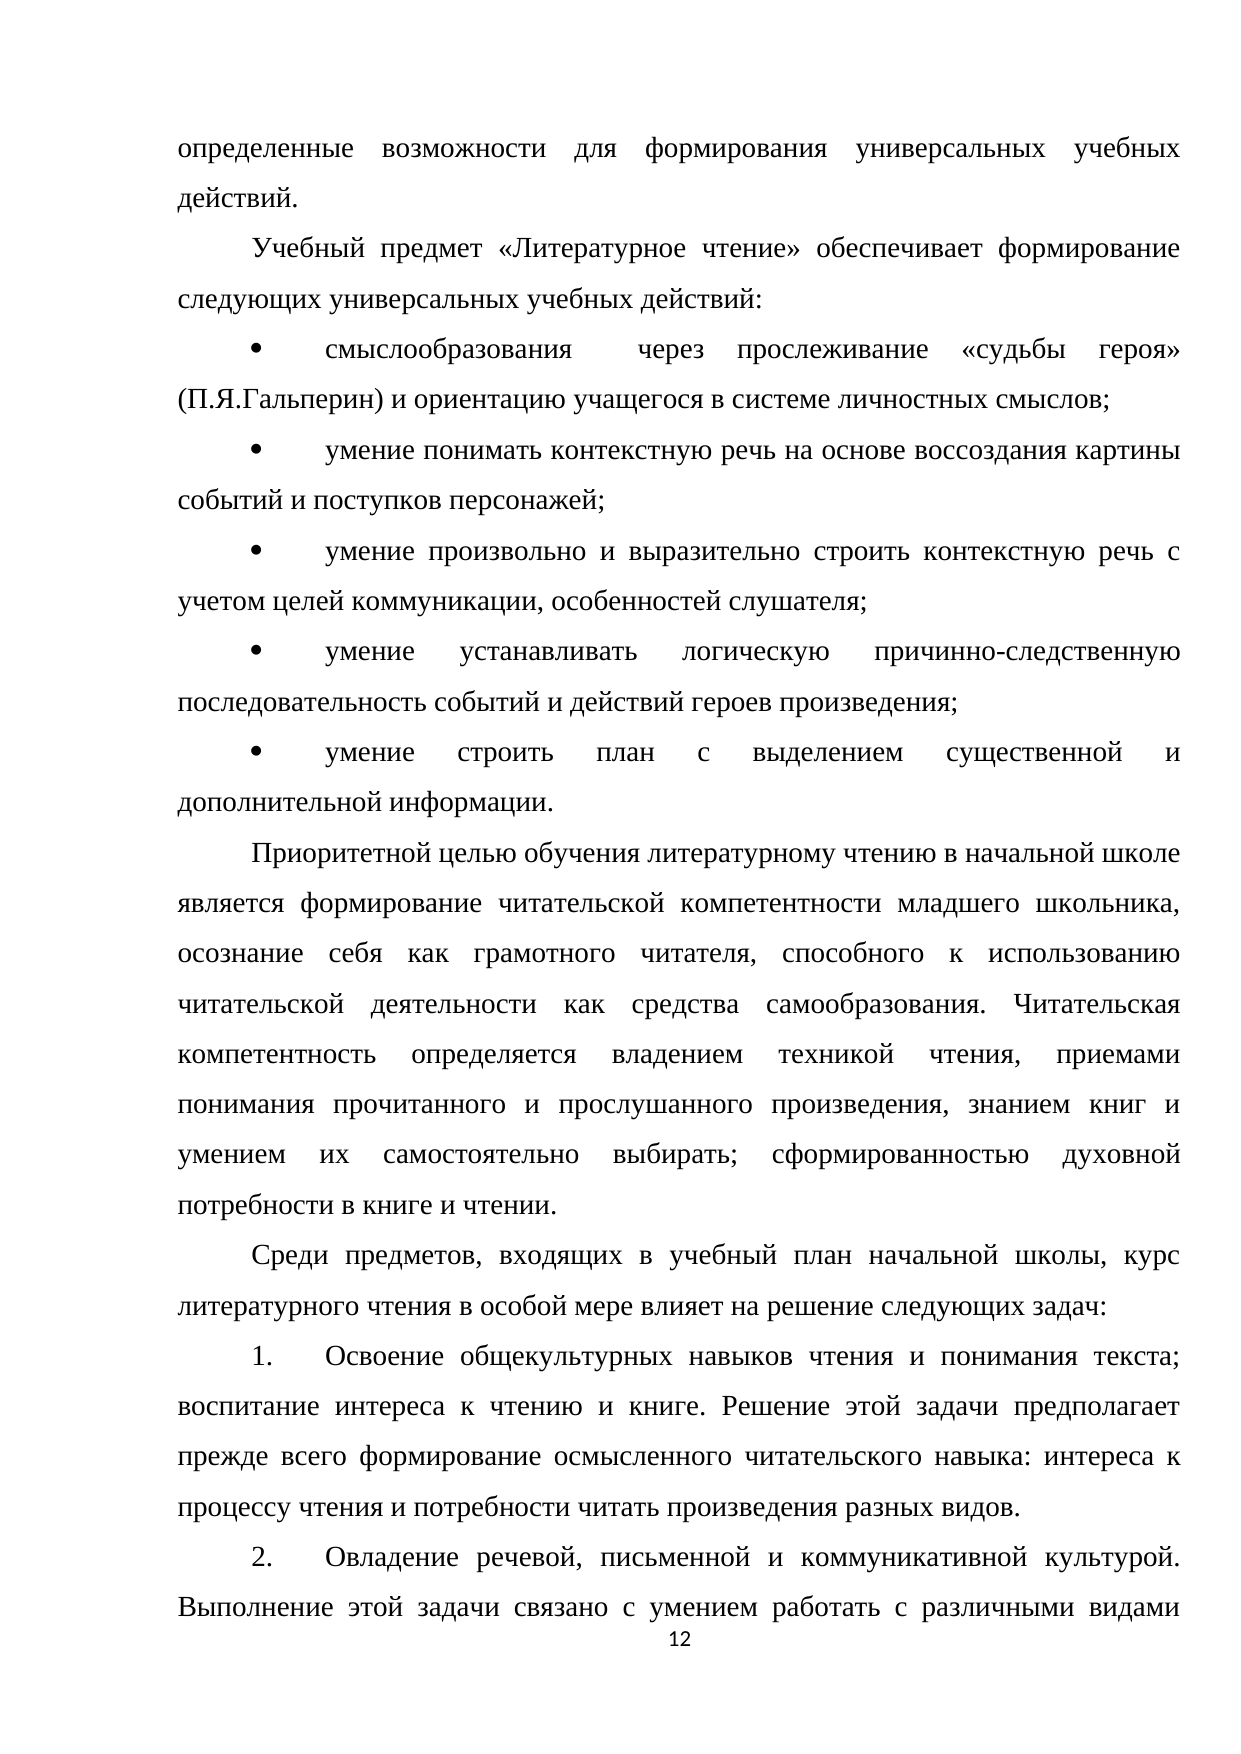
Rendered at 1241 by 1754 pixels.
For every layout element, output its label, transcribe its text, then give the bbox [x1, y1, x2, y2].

list Освоение общекультурных навыков чтения и понимания текста; воспитание интереса к чтению и книге. Решение этой задачи предполагает прежде всего формирование осмысленного читательского навыка: интереса к процессу чтения и потребности читать произведения разных видов. [177, 1338, 1181, 1522]
list умение произвольно и выразительно строить контекстную речь с учетом целей коммуникации, особенностей слушателя; [177, 533, 1181, 617]
text Приоритетной целью обучения литературному чтению в начальной школе является формирование читательской компетентности младшего школьника, осознание себя как грамотного читателя, способного к использованию читательской деятельности как средства самообразования. Читательская компетентность определяется владением техникой чтения, приемами понимания прочитанного и прослушанного произведения, знанием книг и умением их самостоятельно выбирать; сформированностью духовной потребности в книге и чтении. [177, 835, 1181, 1221]
list умение понимать контекстную речь на основе воссоздания картины событий и поступков персонажей; [177, 432, 1181, 516]
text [177, 130, 1181, 214]
text Среди предметов, входящих в учебный план начальной школы, курс литературного чтения в особой мере влияет на решение следующих задач: [177, 1237, 1181, 1321]
list умение строить план с выделением существенной и дополнительной информации. [177, 734, 1181, 818]
list умение устанавливать логическую причинно-следственную последовательность событий и действий героев произведения; [177, 633, 1181, 717]
list смыслообразования через прослеживание «судьбы героя» (П.Я.Гальперин) и ориентацию учащегося в системе личностных смыслов; [177, 331, 1181, 415]
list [177, 1539, 1181, 1623]
text Учебный предмет «Литературное чтение» обеспечивает формирование следующих универсальных учебных действий: [177, 231, 1181, 314]
